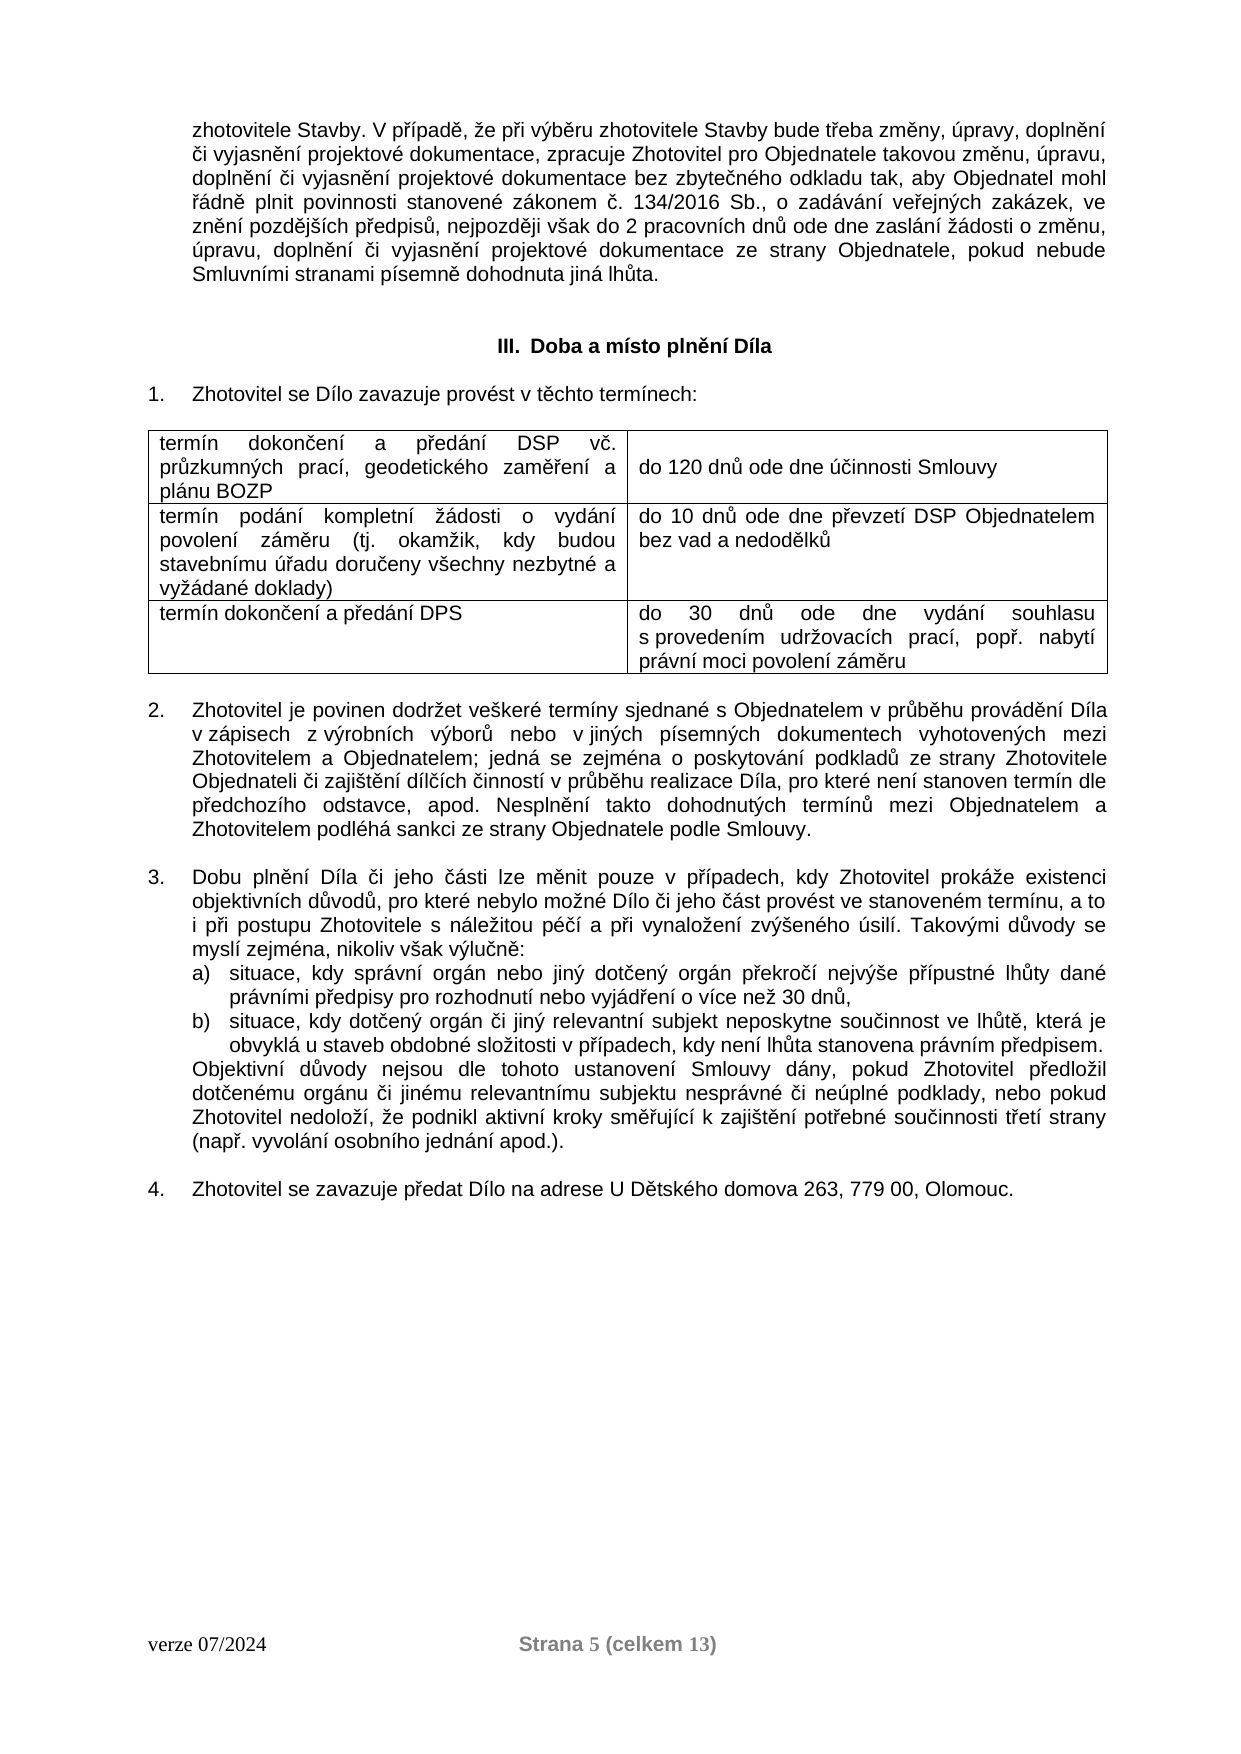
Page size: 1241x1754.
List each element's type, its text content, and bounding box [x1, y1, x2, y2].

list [148, 118, 1107, 286]
table_cell do 30 dnů ode dne vydání souhlasu s provedením udržovacích prací, popř. nabytí právní moci povolení záměru [628, 601, 1107, 672]
table_cell termín podání kompletní žádosti o vydání povolení záměru (tj. okamžik, kdy budou stavebnímu úřadu doručeny všechny nezbytné a vyžádané doklady) [149, 504, 627, 599]
list Zhotovitel se zavazuje předat Dílo na adrese U Dětského domova 263, 779 00, Olomouc. [148, 1177, 1107, 1201]
list situace, kdy správní orgán nebo jiný dotčený orgán překročí nejvýše přípustné lhůty dané právními předpisy pro rozhodnutí nebo vyjádření o více než 30 dnů, [192, 961, 1107, 1009]
table_cell termín dokončení a předání DPS [149, 601, 627, 672]
text Objektivní důvody nejsou dle tohoto ustanovení Smlouvy dány, pokud Zhotovitel předložil dotčenému orgánu či jinému relevantnímu subjektu nesprávné či neúplné podklady, nebo pokud Zhotovitel nedoloží, že podnikl aktivní kroky směřující k zajištění potřebné součinnosti třetí strany (např. vyvolání osobního jednání apod.). [192, 1057, 1107, 1153]
table_header termín dokončení a předání DSP vč. průzkumných prací, geodetického zaměření a plánu BOZP [149, 431, 627, 503]
list situace, kdy dotčený orgán či jiný relevantní subjekt neposkytne součinnost ve lhůtě, která je obvyklá u staveb obdobné složitosti v případech, kdy není lhůta stanovena právním předpisem. [192, 1009, 1107, 1057]
list Doba a místo plnění Díla [185, 334, 1107, 358]
list Zhotovitel se Dílo zavazuje provést v těchto termínech: [148, 382, 1107, 406]
list Zhotovitel je povinen dodržet veškeré termíny sjednané s Objednatelem v průběhu provádění Díla v zápisech z výrobních výborů nebo v jiných písemných dokumentech vyhotovených mezi Zhotovitelem a Objednatelem; jedná se zejména o poskytování podkladů ze strany Zhotovitele Objednateli či zajištění dílčích činností v průběhu realizace Díla, pro které není stanoven termín dle předchozího odstavce, apod. Nesplnění takto dohodnutých termínů mezi Objednatelem a Zhotovitelem podléhá sankci ze strany Objednatele podle Smlouvy. [148, 697, 1107, 841]
list Dobu plnění Díla či jeho části lze měnit pouze v případech, kdy Zhotovitel prokáže existenci objektivních důvodů, pro které nebylo možné Dílo či jeho část provést ve stanoveném termínu, a to i při postupu Zhotovitele s náležitou péčí a při vynaložení zvýšeného úsilí. Takovými důvody se myslí zejména, nikoliv však výlučně: [148, 865, 1107, 961]
table_header do 120 dnů ode dne účinnosti Smlouvy [628, 431, 1107, 503]
table_cell do 10 dnů ode dne převzetí DSP Objednatelem bez vad a nedodělků [628, 504, 1107, 599]
